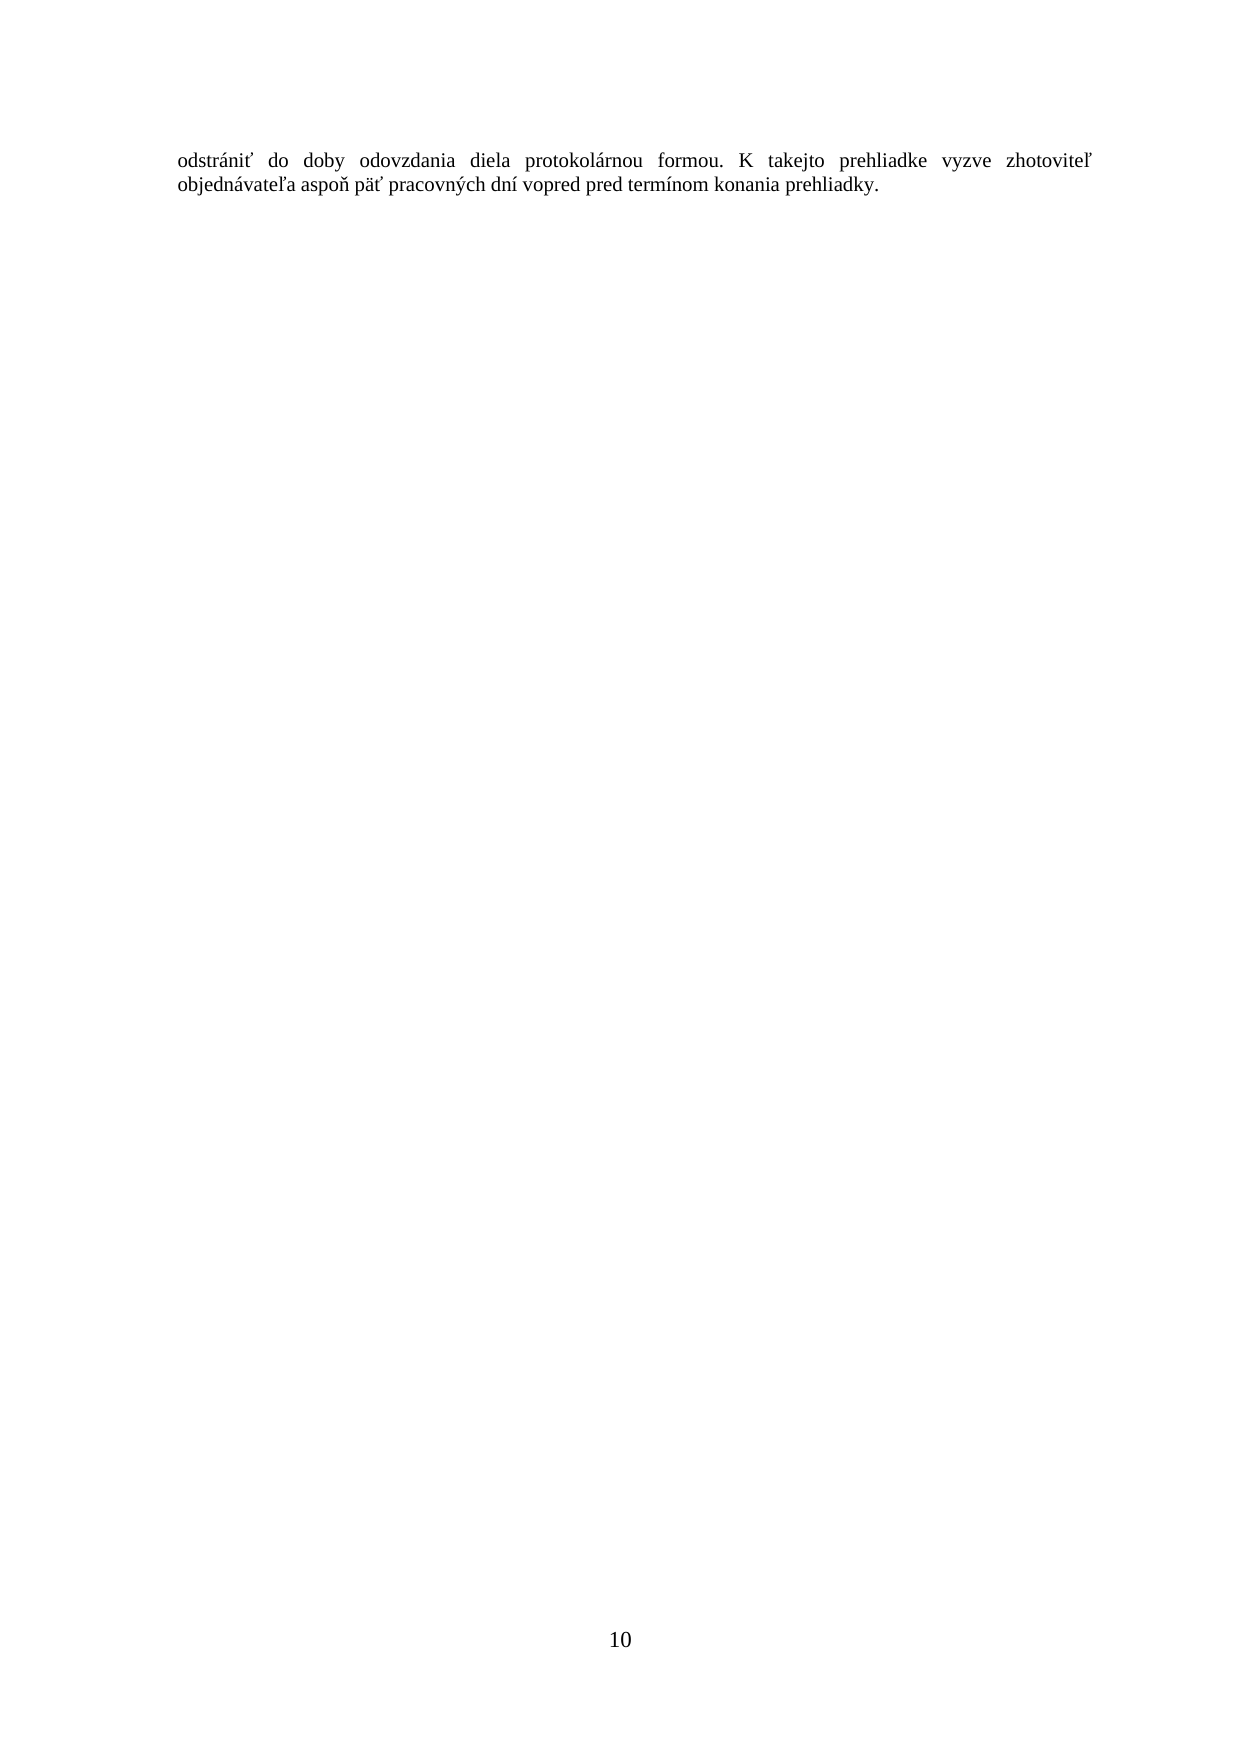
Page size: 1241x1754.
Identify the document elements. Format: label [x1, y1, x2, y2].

list [148, 148, 1093, 196]
